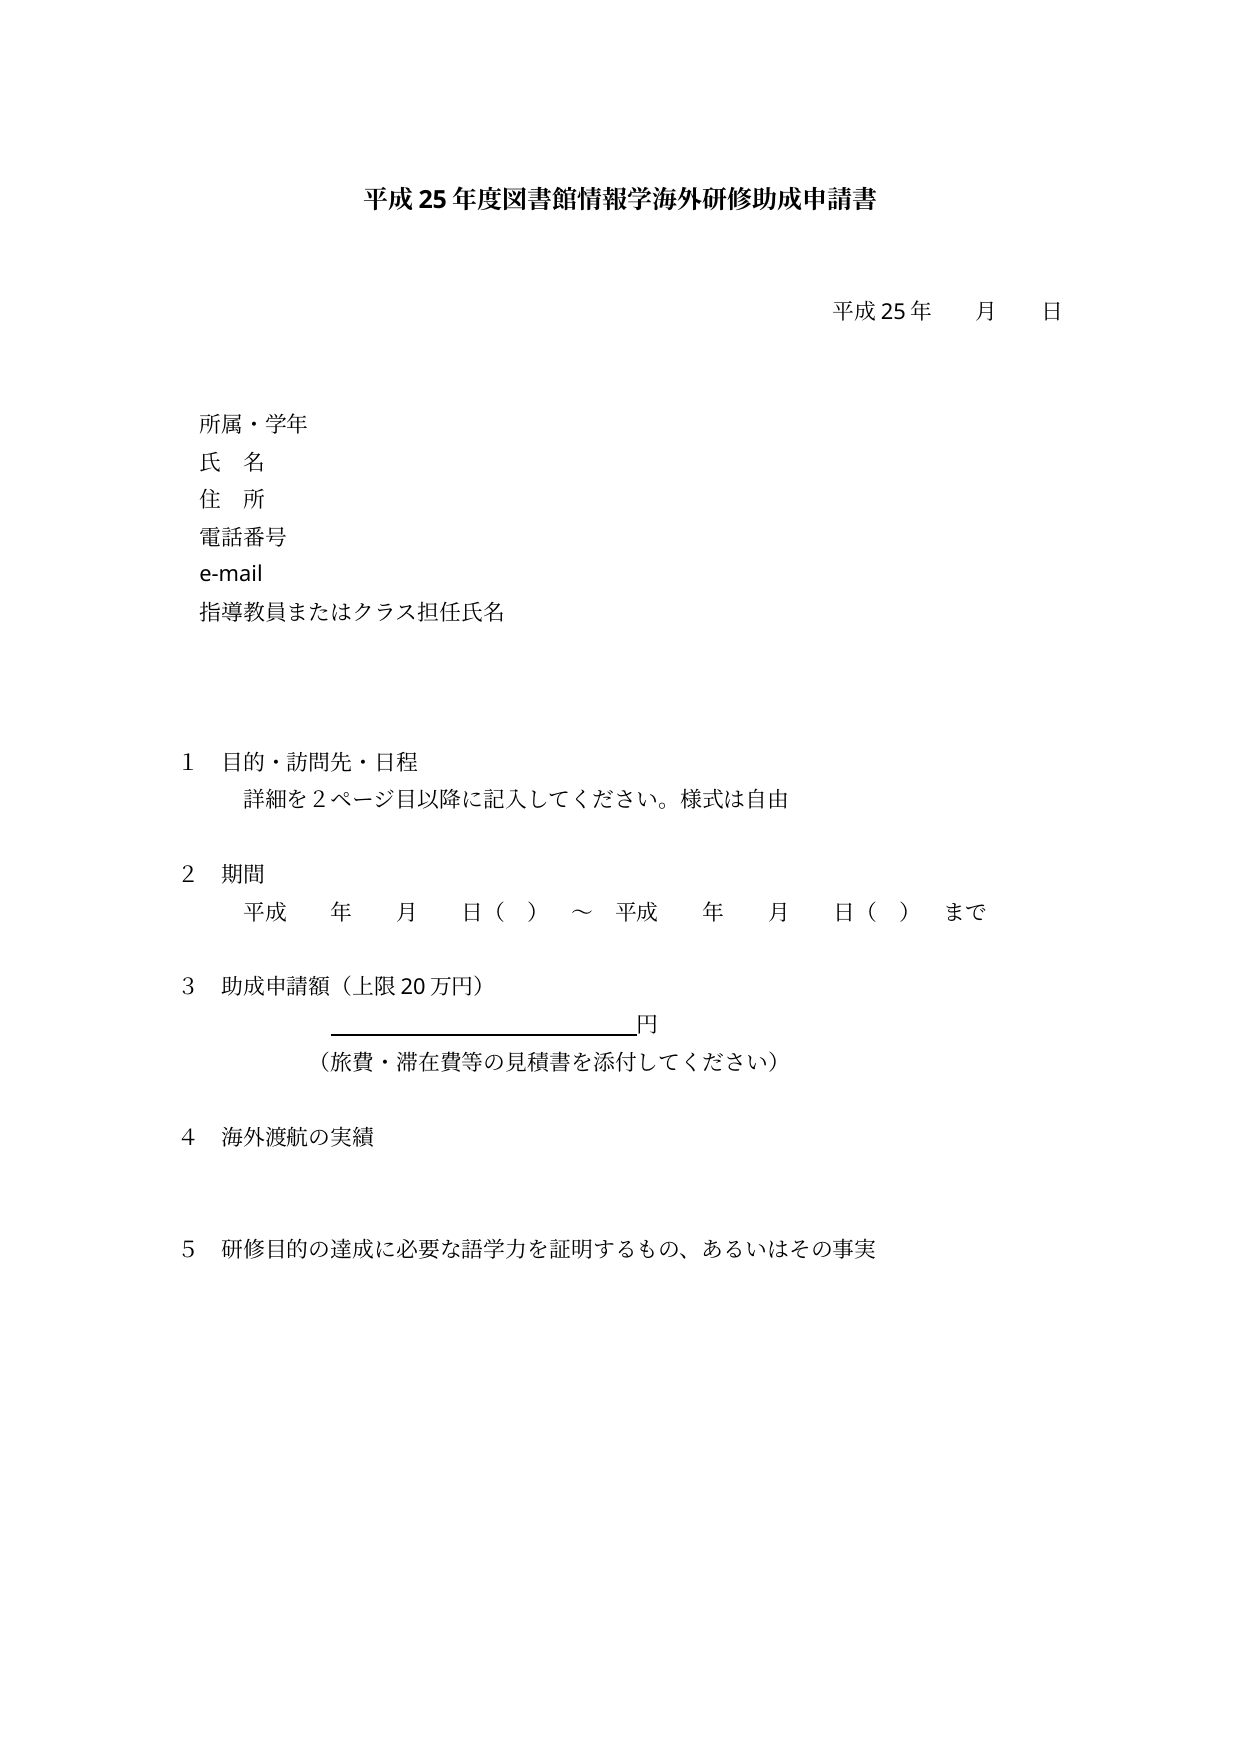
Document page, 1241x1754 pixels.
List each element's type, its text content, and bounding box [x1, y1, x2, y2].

text １ 目的・訪問先・日程 [177, 742, 1063, 779]
text 平成25年度図書館情報学海外研修助成申請書 [177, 179, 1063, 217]
text 所属・学年 [177, 404, 1063, 442]
text 詳細を２ページ目以降に記入してください。様式は自由 [177, 779, 1063, 817]
text 平成25年 月 日 [177, 292, 1063, 329]
text ２ 期間 [177, 854, 1063, 892]
text 氏 名 [177, 442, 1063, 479]
text ５ 研修目的の達成に必要な語学力を証明するもの、あるいはその事実 [177, 1229, 1063, 1267]
text （旅費・滞在費等の見積書を添付してください） [177, 1042, 1063, 1079]
text 電話番号 [177, 517, 1063, 554]
text 指導教員またはクラス担任氏名 [177, 592, 1063, 629]
text 円 [177, 1004, 1063, 1042]
text ４ 海外渡航の実績 [177, 1117, 1063, 1154]
text e-mail [177, 554, 1063, 592]
text ３ 助成申請額（上限20万円） [177, 967, 1063, 1004]
text 平成 年 月 日（ ） ～ 平成 年 月 日（ ） まで [177, 892, 1063, 929]
text 住 所 [177, 479, 1063, 517]
